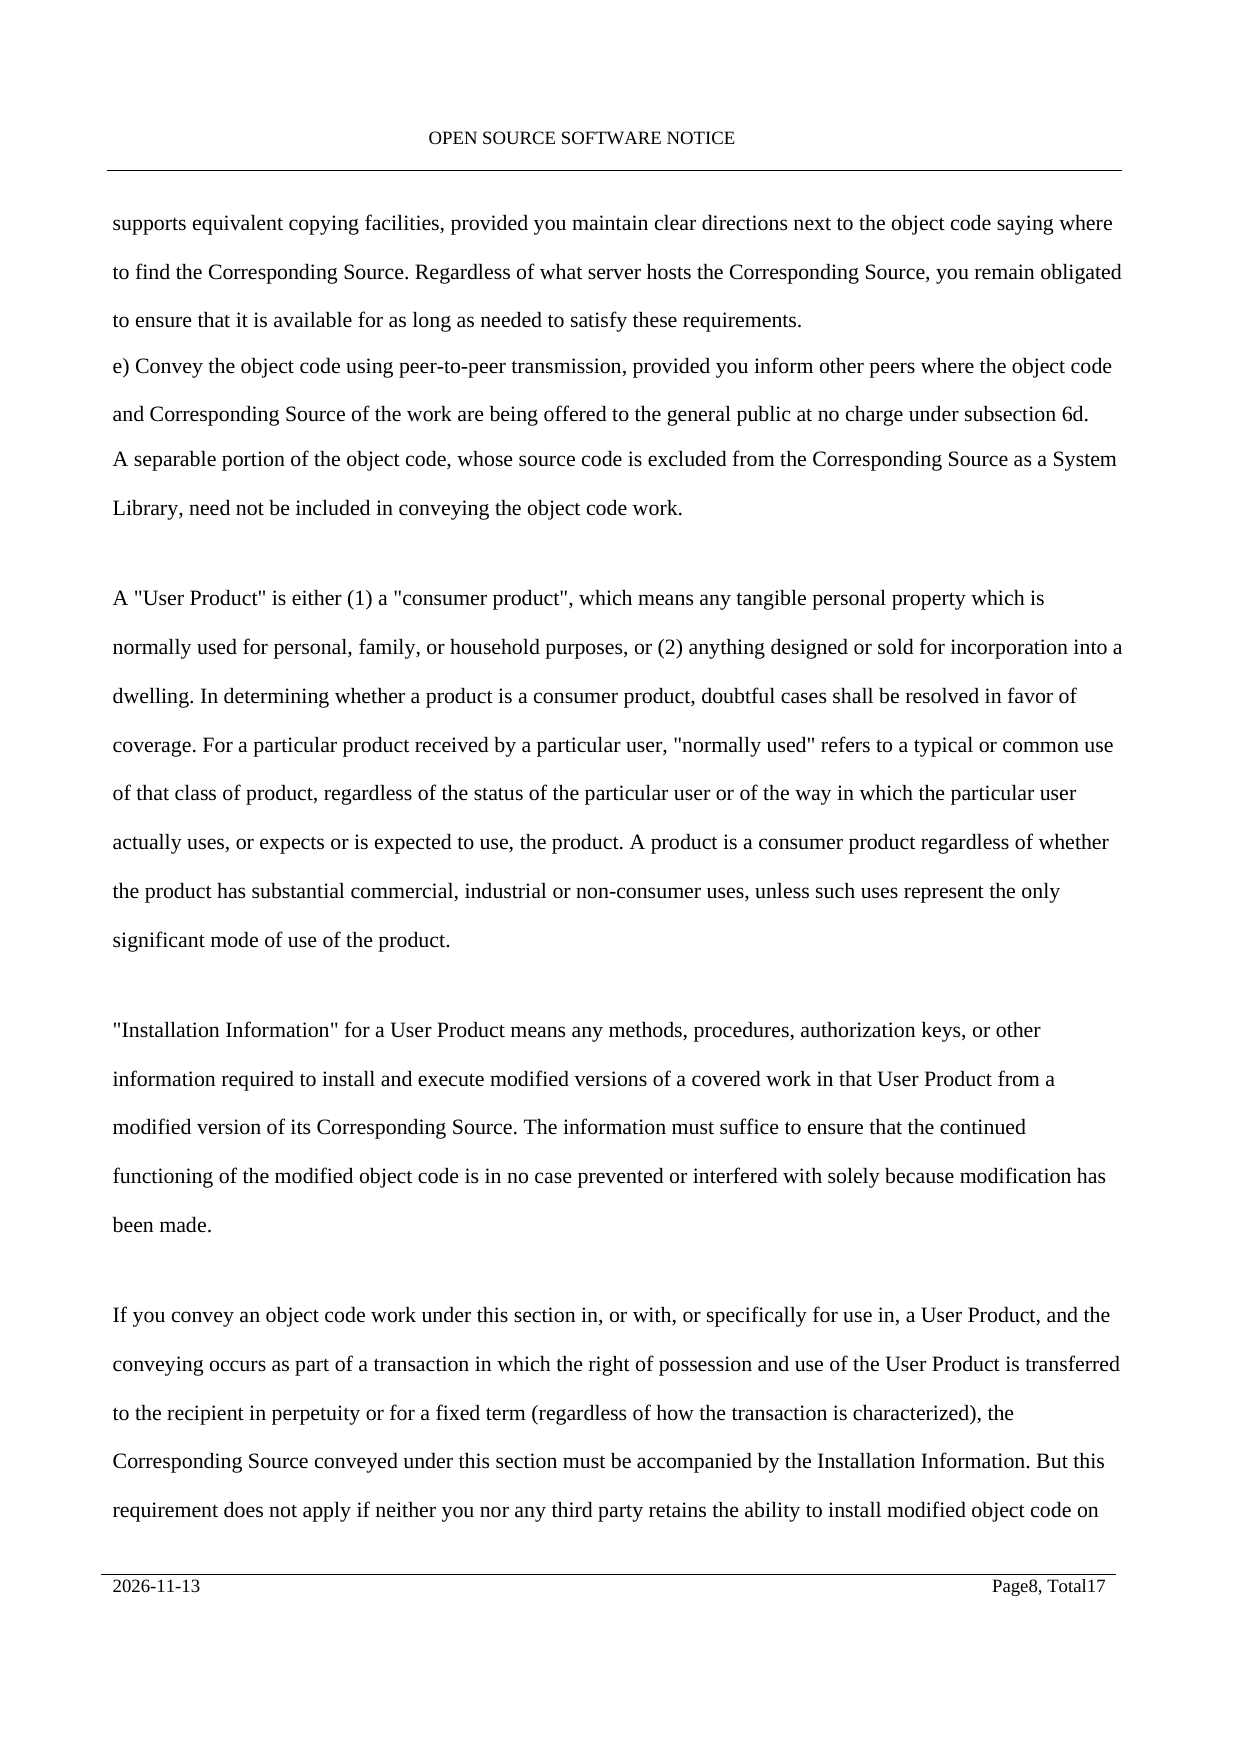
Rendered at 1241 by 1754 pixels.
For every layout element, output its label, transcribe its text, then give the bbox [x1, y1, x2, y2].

text "Installation Information" for a User Product means any methods, procedures, authorization keys, or other information required to install and execute modified versions of a covered work in that User Product from a modified version of its Corresponding Source. The information must suffice to ensure that the continued functioning of the modified object code is in no case prevented or interfered with solely because modification has been made. [112, 1013, 1128, 1241]
text A "User Product" is either (1) a "consumer product", which means any tangible personal property which is normally used for personal, family, or household purposes, or (2) anything designed or sold for incorporation into a dwelling. In determining whether a product is a consumer product, doubtful cases shall be resolved in favor of coverage. For a particular product received by a particular user, "normally used" refers to a typical or common use of that class of product, regardless of the status of the particular user or of the way in which the particular user actually uses, or expects or is expected to use, the product. A product is a consumer product regardless of whether the product has substantial commercial, industrial or non-consumer uses, unless such uses represent the only significant mode of use of the product. [112, 582, 1128, 956]
text e) Convey the object code using peer-to-peer transmission, provided you inform other peers where the object code and Corresponding Source of the work are being offered to the general public at no charge under subsection 6d. [112, 349, 1128, 430]
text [112, 1298, 1128, 1526]
text A separable portion of the object code, whose source code is excluded from the Corresponding Source as a System Library, need not be included in conveying the object code work. [112, 443, 1128, 524]
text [112, 206, 1128, 336]
